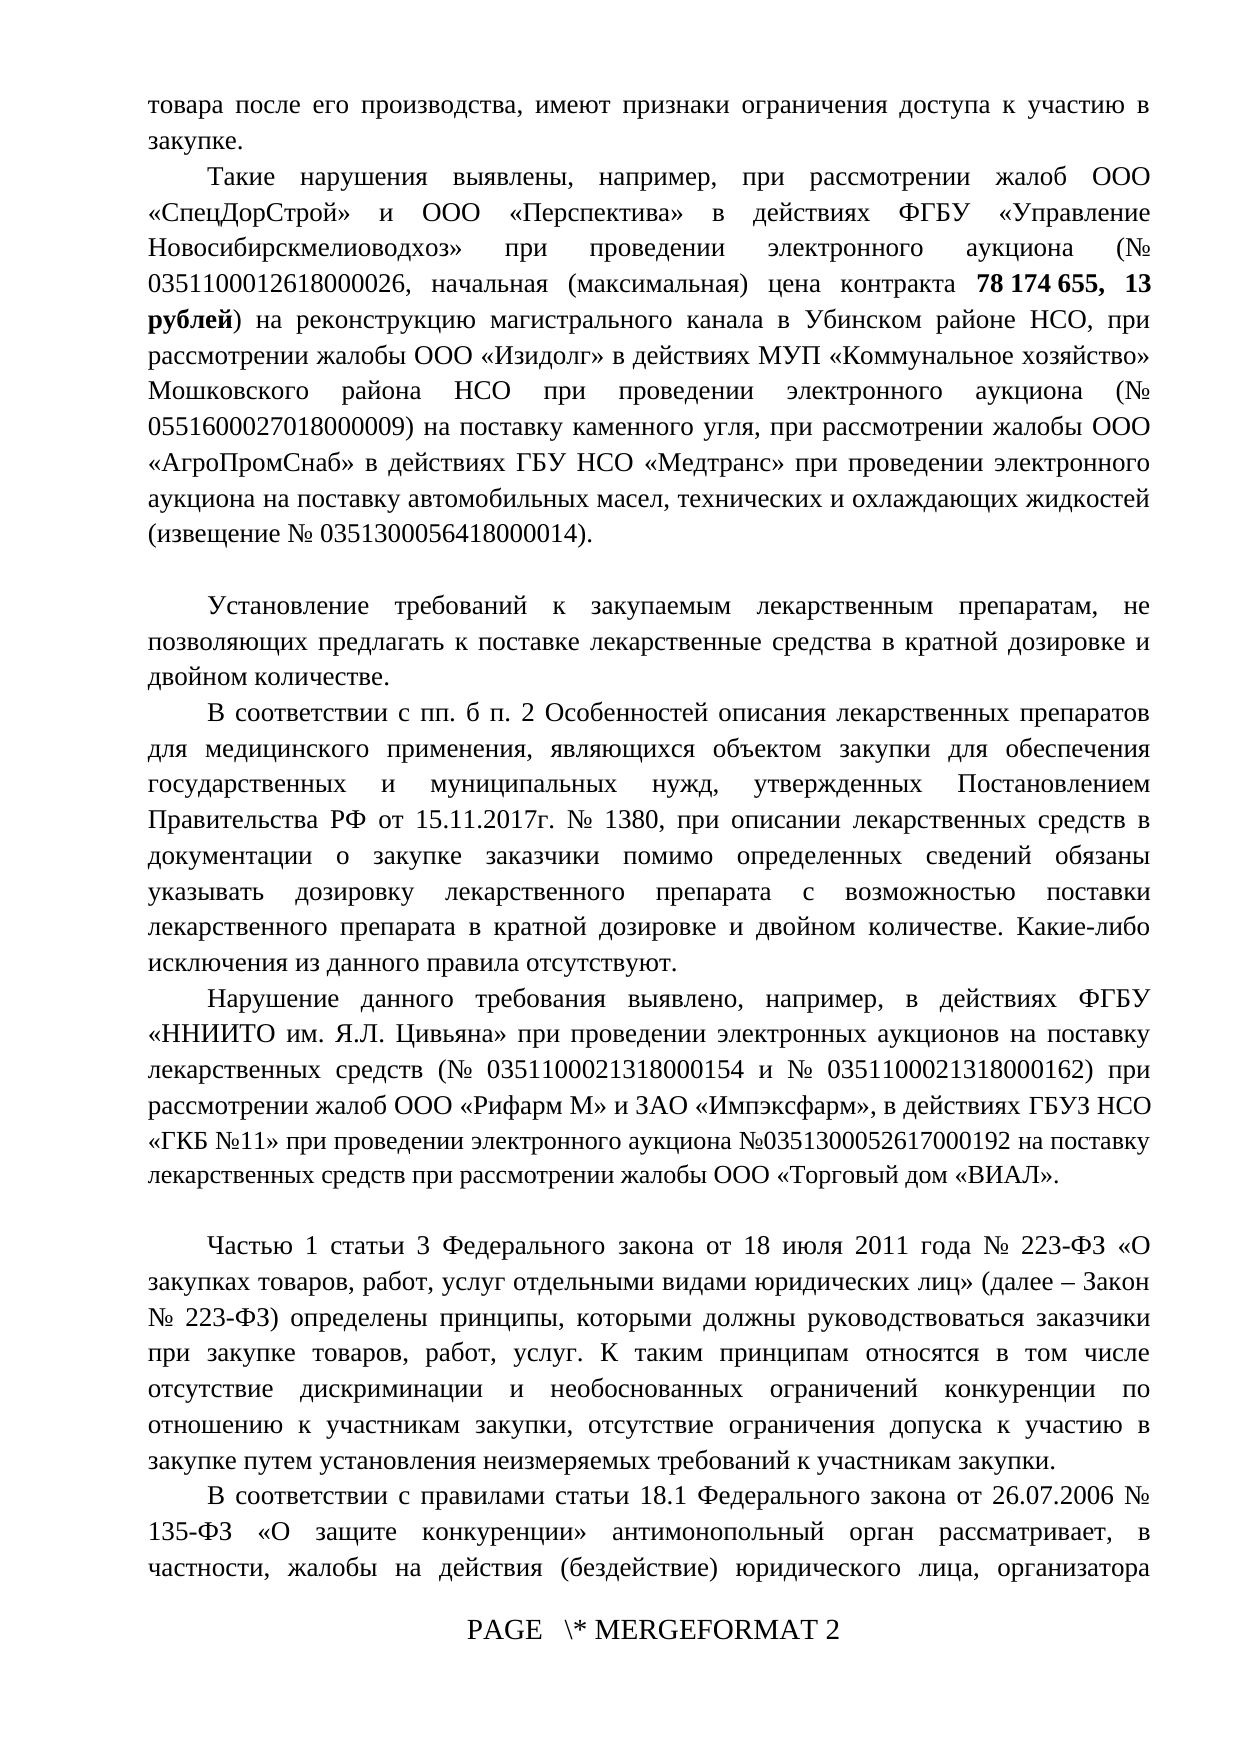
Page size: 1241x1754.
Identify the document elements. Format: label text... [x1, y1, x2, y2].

text Частью 1 статьи 3 Федерального закона от 18 июля 2011 года № 223-ФЗ «О закупках товаров, работ, услуг отдельными видами юридических лиц» (далее – Закон № 223-ФЗ) определены принципы, которыми должны руководствоваться заказчики при закупке товаров, работ, услуг. К таким принципам относятся в том числе отсутствие дискриминации и необоснованных ограничений конкуренции по отношению к участникам закупки, отсутствие ограничения допуска к участию в закупке путем установления неизмеряемых требований к участникам закупки. [148, 1229, 1152, 1475]
text В соответствии с пп. б п. 2 Особенностей описания лекарственных препаратов для медицинского применения, являющихся объектом закупки для обеспечения государственных и муниципальных нужд, утвержденных Постановлением Правительства РФ от 15.11.2017г. № 1380, при описании лекарственных средств в документации о закупке заказчики помимо определенных сведений обязаны указывать дозировку лекарственного препарата с возможностью поставки лекарственного препарата в кратной дозировке и двойном количестве. Какие-либо исключения из данного правила отсутствуют. [148, 696, 1152, 910]
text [148, 89, 1152, 156]
text Установление требований к закупаемым лекарственным препаратам, не позволяющих предлагать к поставке лекарственные средства в кратной дозировке и двойном количестве. [148, 589, 1152, 691]
text Нарушение данного требования выявлено, например, в действиях ФГБУ «ННИИТО им. Я.Л. Цивьяна» при проведении электронных аукционов на поставку лекарственных средств (№ 0351100021318000154 и № 0351100021318000162) при рассмотрении жалоб ООО «Рифарм М» и ЗАО «Импэксфарм», в действиях ГБУЗ НСО «ГКБ №11» при проведении электронного аукциона №0351300052617000192 на поставку лекарственных средств при рассмотрении жалобы ООО «Торговый дом «ВИАЛ». [148, 982, 1152, 1189]
text В соответствии с пп. б п. 2 Особенностей описания лекарственных препаратов для медицинского применения, являющихся объектом закупки для обеспечения государственных и муниципальных нужд, утвержденных Постановлением Правительства РФ от 15.11.2017г. № 1380, при описании лекарственных средств в документации о закупке заказчики помимо определенных сведений обязаны указывать дозировку лекарственного препарата с возможностью поставки лекарственного препарата в кратной дозировке и двойном количестве. Какие-либо исключения из данного правила отсутствуют. [148, 942, 1152, 977]
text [148, 1479, 1152, 1582]
text Такие нарушения выявлены, например, при рассмотрении жалоб ООО «СпецДорСтрой» и ООО «Перспектива» в действиях ФГБУ «Управление Новосибирскмелиоводхоз» при проведении электронного аукциона (№ 0351100012618000026, начальная (максимальная) цена контракта 78 174 655, 13 рублей) на реконструкцию магистрального канала в Убинском районе НСО, при рассмотрении жалобы ООО «Изидолг» в действиях МУП «Коммунальное хозяйство» Мошковского района НСО при проведении электронного аукциона (№ 0551600027018000009) на поставку каменного угля, при рассмотрении жалобы ООО «АгроПромСнаб» в действиях ГБУ НСО «Медтранс» при проведении электронного аукциона на поставку автомобильных масел, технических и охлаждающих жидкостей (извещение № 0351300056418000014). [148, 160, 1152, 548]
